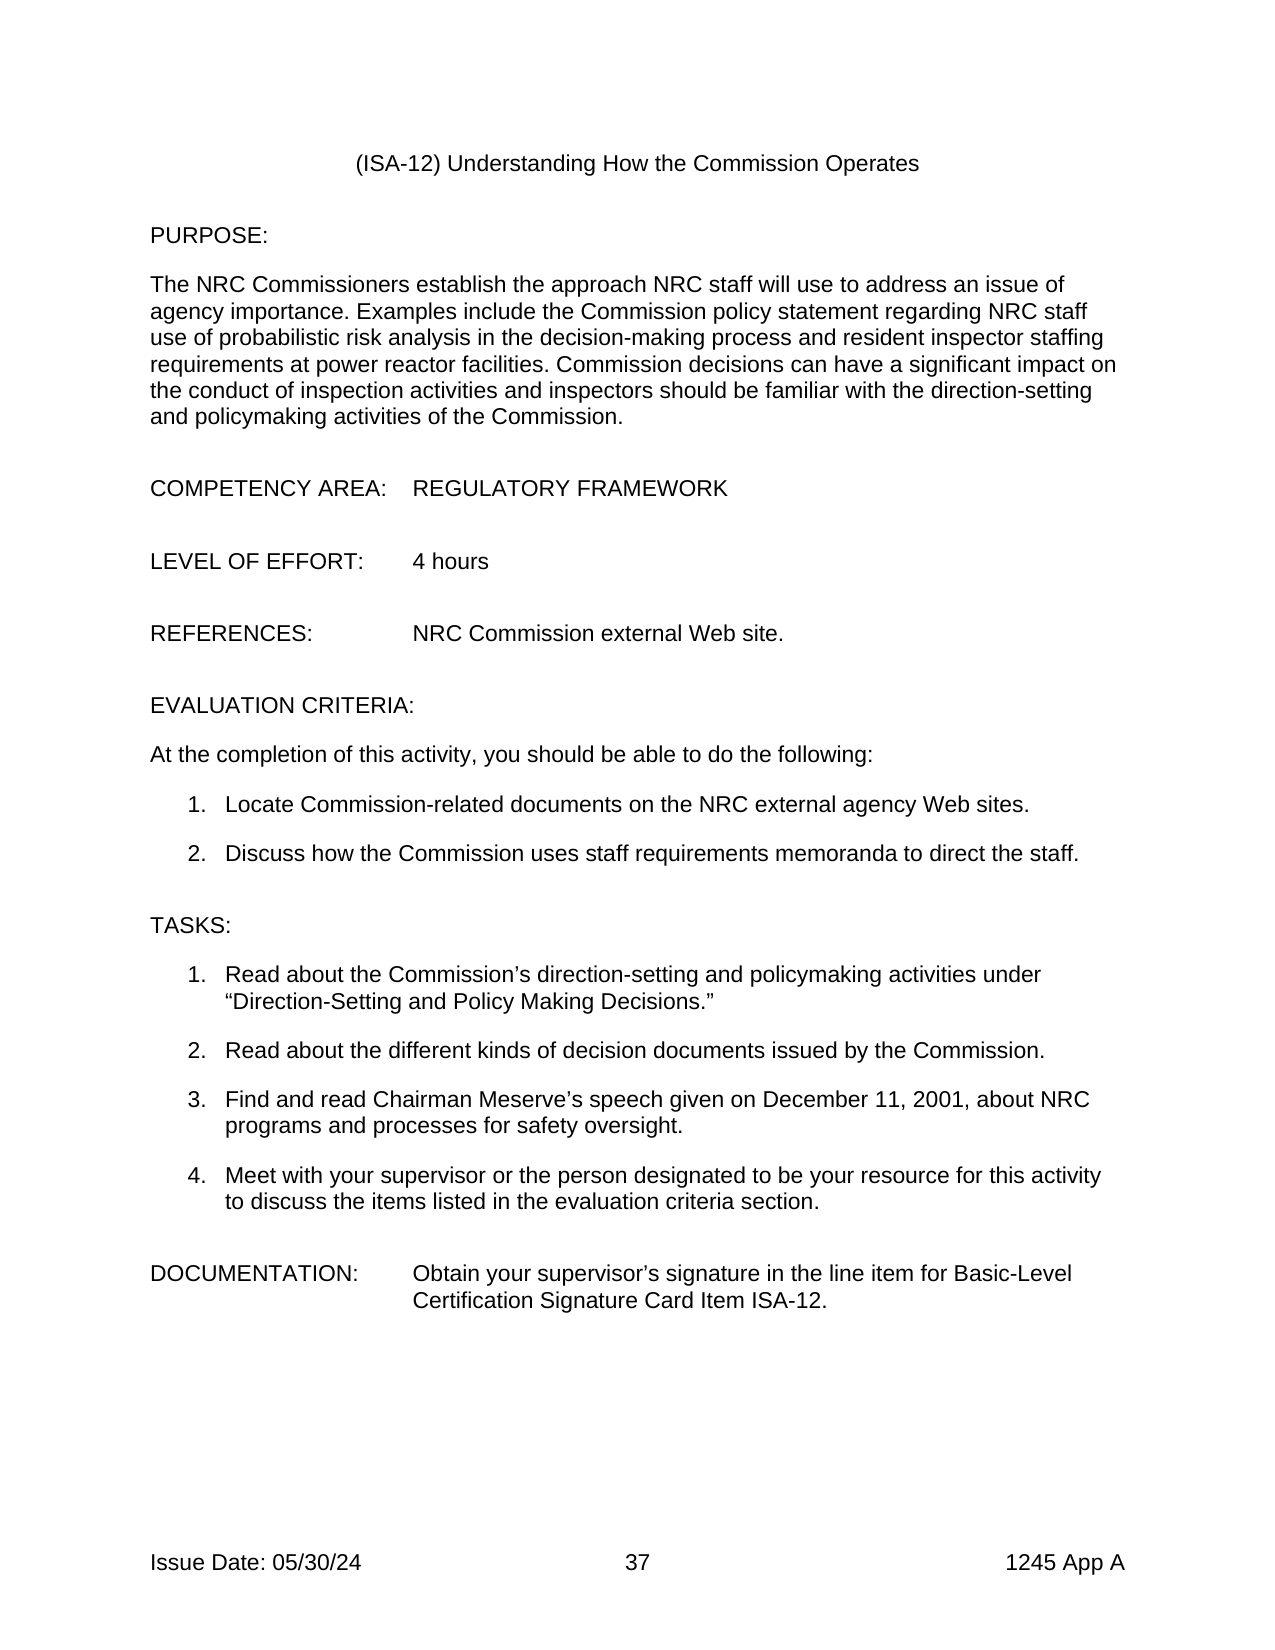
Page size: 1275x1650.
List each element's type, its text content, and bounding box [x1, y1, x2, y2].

subtitle DOCUMENTATION: Obtain your supervisor’s signature in the line item for Basic-Level Certification Signature Card Item ISA-12. [150, 1260, 1125, 1313]
subtitle PURPOSE: [150, 222, 1125, 248]
subtitle TASKS: [150, 912, 1125, 938]
text The NRC Commissioners establish the approach NRC staff will use to address an issue of agency importance. Examples include the Commission policy statement regarding NRC staff use of probabilistic risk analysis in the decision-making process and resident inspector staffing requirements at power reactor facilities. Commission decisions can have a significant impact on the conduct of inspection activities and inspectors should be familiar with the direction-setting and policymaking activities of the Commission. [150, 271, 1125, 429]
list Read about the Commission’s direction-setting and policymaking activities under “Direction-Setting and Policy Making Decisions.” [187, 961, 1125, 1014]
text (ISA-12) Understanding How the Commission Operates [150, 150, 1125, 176]
list Discuss how the Commission uses staff requirements memoranda to direct the staff. [187, 840, 1125, 866]
list Find and read Chairman Meserve’s speech given on December 11, 2001, about NRC programs and processes for safety oversight. [187, 1086, 1125, 1139]
list Locate Commission-related documents on the NRC external agency Web sites. [187, 791, 1125, 817]
subtitle EVALUATION CRITERIA: [150, 692, 1125, 718]
list Read about the different kinds of decision documents issued by the Commission. [187, 1037, 1125, 1063]
text At the completion of this activity, you should be able to do the following: [150, 741, 1125, 768]
subtitle COMPETENCY AREA: REGULATORY FRAMEWORK [150, 475, 1125, 502]
subtitle LEVEL OF EFFORT: 4 hours [150, 548, 1125, 574]
list Meet with your supervisor or the person designated to be your resource for this activity to discuss the items listed in the evaluation criteria section. [187, 1162, 1125, 1214]
subtitle REFERENCES: NRC Commission external Web site. [150, 620, 1125, 646]
